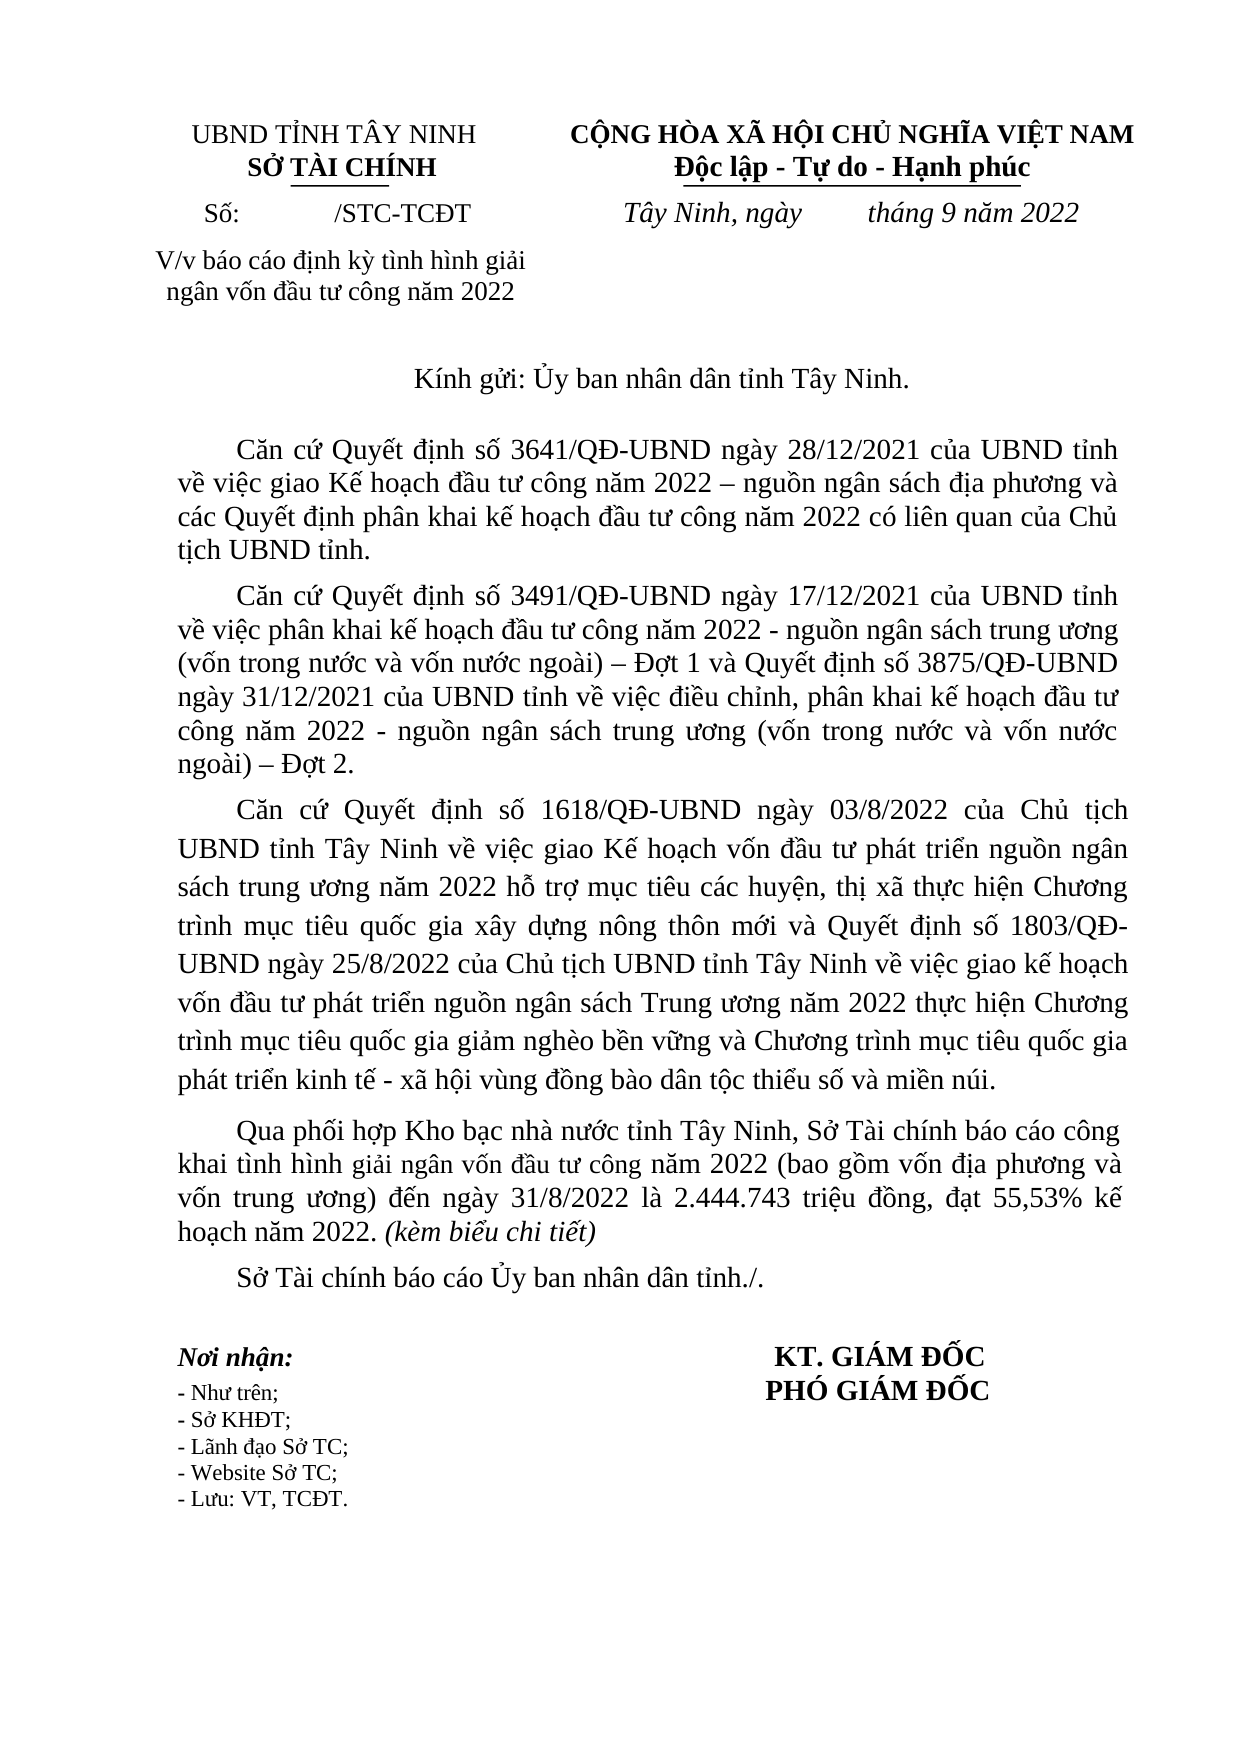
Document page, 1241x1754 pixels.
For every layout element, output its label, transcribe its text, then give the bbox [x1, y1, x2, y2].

text UBND TỈNH TÂY NINH CỘNG HÒA XÃ HỘI CHỦ NGHĨA VIỆT NAM [177, 118, 1159, 149]
text - Website Sở TC; [177, 1459, 1122, 1485]
text Căn cứ Quyết định số 3491/QĐ-UBND ngày 17/12/2021 của UBND tỉnh về việc phân khai kế hoạch đầu tư công năm 2022 - nguồn ngân sách trung ương (vốn trong nước và vốn nước ngoài) – Đợt 1 và Quyết định số 3875/QĐ-UBND ngày 31/12/2021 của UBND tỉnh về việc điều chỉnh, phân khai kế hoạch đầu tư công năm 2022 - nguồn ngân sách trung ương (vốn trong nước và vốn nước ngoài) – Đợt 2. [177, 578, 1119, 780]
text Qua phối hợp Kho bạc nhà nước tỉnh Tây Ninh, Sở Tài chính báo cáo công khai tình hình giải ngân vốn đầu tư công năm 2022 (bao gồm vốn địa phương và vốn trung ương) đến ngày 31/8/2022 là 2.444.743 triệu đồng, đạt 55,53% kế hoạch năm 2022. (kèm biểu chi tiết) [177, 1113, 1122, 1247]
text Căn cứ Quyết định số 3641/QĐ-UBND ngày 28/12/2021 của UBND tỉnh về việc giao Kế hoạch đầu tư công năm 2022 – nguồn ngân sách địa phương và các Quyết định phân khai kế hoạch đầu tư công năm 2022 có liên quan của Chủ tịch UBND tỉnh. [177, 432, 1119, 566]
text - Lãnh đạo Sở TC; [177, 1433, 1122, 1459]
text Căn cứ Quyết định số 1618/QĐ-UBND ngày 03/8/2022 của Chủ tịch UBND tỉnh Tây Ninh về việc giao Kế hoạch vốn đầu tư phát triển nguồn ngân sách trung ương năm 2022 hỗ trợ mục tiêu các huyện, thị xã thực hiện Chương trình mục tiêu quốc gia xây dựng nông thôn mới và Quyết định số 1803/QĐ-UBND ngày 25/8/2022 của Chủ tịch UBND tỉnh Tây Ninh về việc giao kế hoạch vốn đầu tư phát triển nguồn ngân sách Trung ương năm 2022 thực hiện Chương trình mục tiêu quốc gia giảm nghèo bền vững và Chương trình mục tiêu quốc gia phát triển kinh tế - xã hội vùng đồng bào dân tộc thiểu số và miền núi. [177, 792, 1130, 1096]
text Nơi nhận: KT. GIÁM ĐỐC - Như trên; PHÓ GIÁM ĐỐC [177, 1339, 1122, 1406]
text - Lưu: VT, TCĐT. [177, 1485, 1122, 1512]
text - Sở KHĐT; [177, 1406, 1122, 1433]
text Số: /STC-TCĐT Tây Ninh, ngày tháng 9 năm 2022 [158, 195, 1159, 229]
text Sở Tài chính báo cáo Ủy ban nhân dân tỉnh./. [177, 1260, 1122, 1293]
text SỞ TÀI CHÍNH Độc lập - Tự do - Hạnh phúc [158, 149, 1159, 183]
text Kính gửi: Ủy ban nhân dân tỉnh Tây Ninh. [413, 361, 1122, 394]
